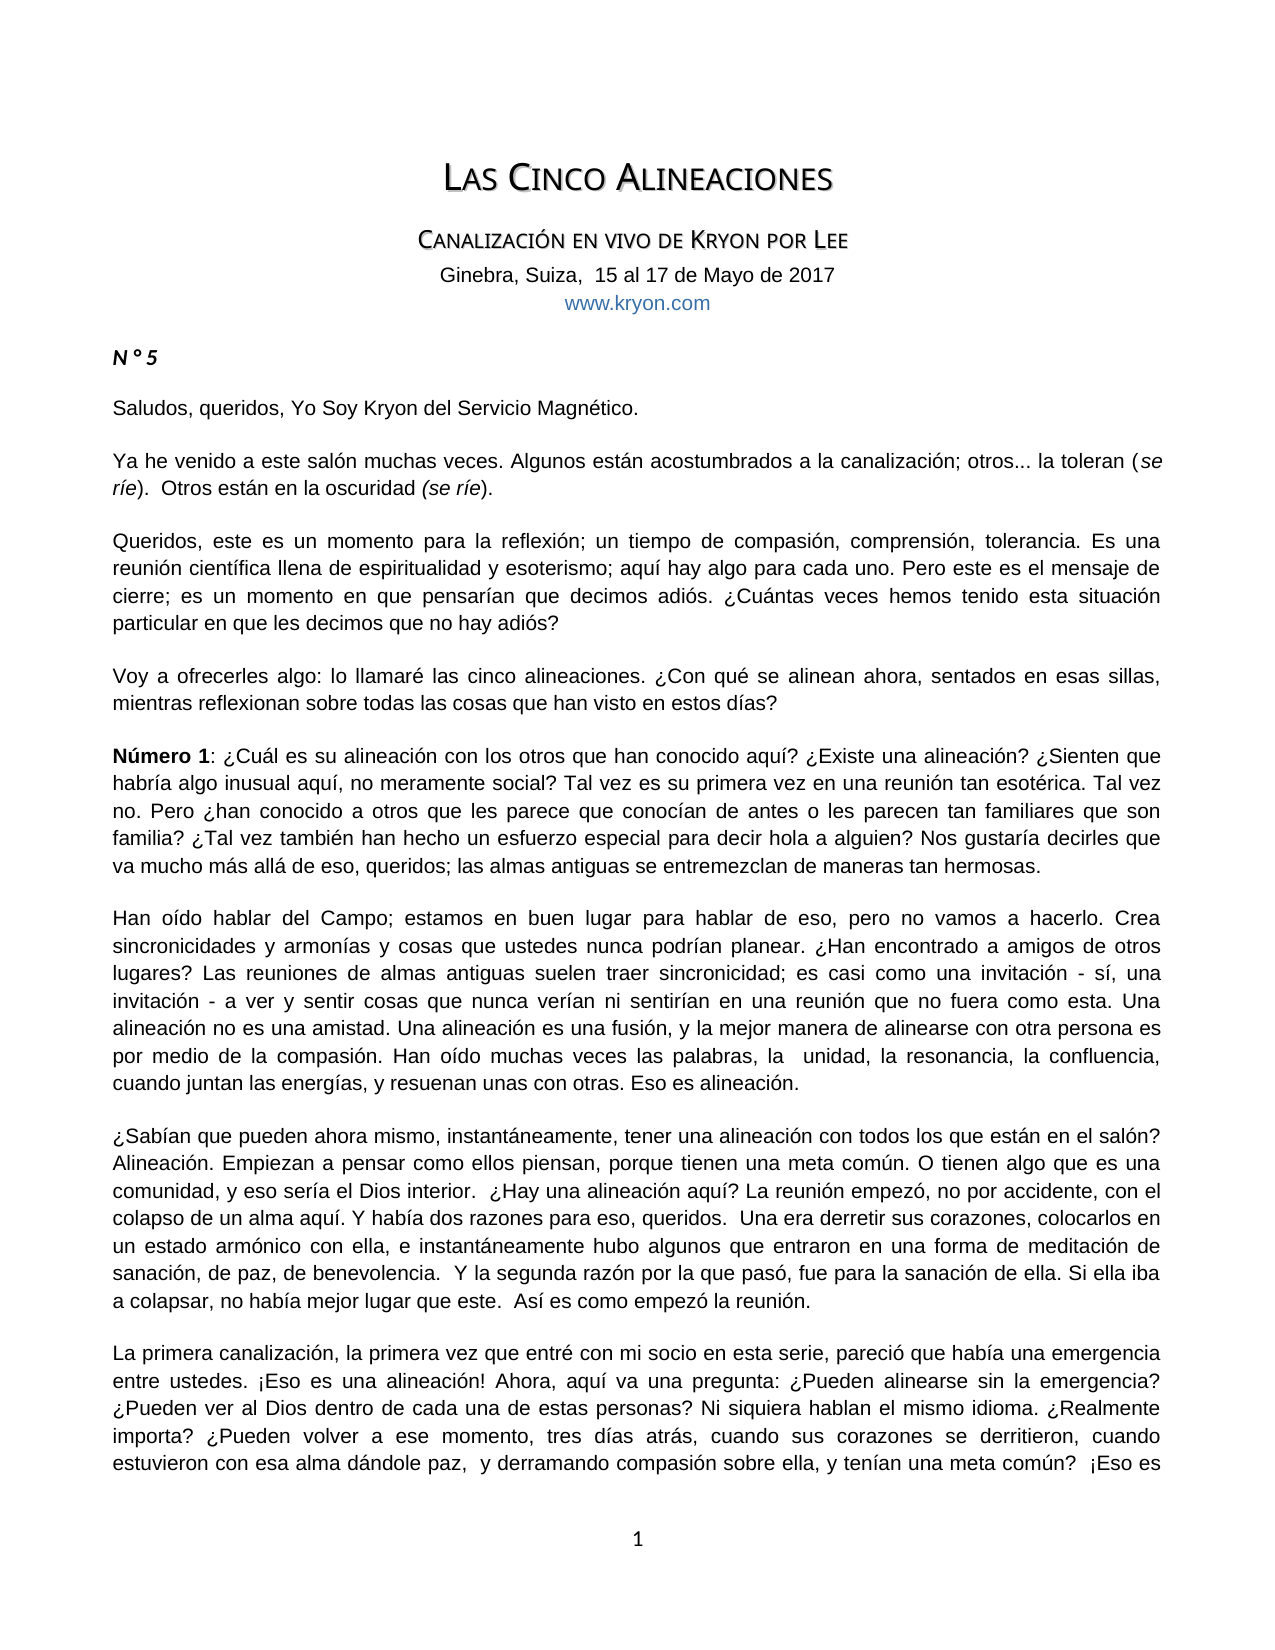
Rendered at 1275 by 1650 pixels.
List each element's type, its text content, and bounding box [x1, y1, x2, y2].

text Voy a ofrecerles algo: lo llamaré las cinco alineaciones. ¿Con qué se alinean ahora, sentados en esas sillas, mientras reflexionan sobre todas las cosas que han visto en estos días? [112, 664, 1162, 715]
text Han oído hablar del Campo; estamos en buen lugar para hablar de eso, pero no vamos a hacerlo. Crea sincronicidades y armonías y cosas que ustedes nunca podrían planear. ¿Han encontrado a amigos de otros lugares? Las reuniones de almas antiguas suelen traer sincronicidad; es casi como una invitación - sí, una invitación - a ver y sentir cosas que nunca verían ni sentirían en una reunión que no fuera como esta. Una alineación no es una amistad. Una alineación es una fusión, y la mejor manera de alinearse con otra persona es por medio de la compasión. Han oído muchas veces las palabras, la unidad, la resonancia, la confluencia, cuando juntan las energías, y resuenan unas con otras. Eso es alineación. [112, 906, 1162, 1095]
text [112, 1341, 1162, 1475]
text N ° 5 [112, 343, 1162, 371]
text Ya he venido a este salón muchas veces. Algunos están acostumbrados a la canalización; otros... la toleran (se ríe). Otros están en la oscuridad (se ríe). [112, 449, 1162, 500]
text ¿Sabían que pueden ahora mismo, instantáneamente, tener una alineación con todos los que están en el salón? Alineación. Empiezan a pensar como ellos piensan, porque tienen una meta común. O tienen algo que es una comunidad, y eso sería el Dios interior. ¿Hay una alineación aquí? La reunión empezó, no por accidente, con el colapso de un alma aquí. Y había dos razones para eso, queridos. Una era derretir sus corazones, colocarlos en un estado armónico con ella, e instantáneamente hubo algunos que entraron en una forma de meditación de sanación, de paz, de benevolencia. Y la segunda razón por la que pasó, fue para la sanación de ella. Si ella iba a colapsar, no había mejor lugar que este. Así es como empezó la reunión. [112, 1124, 1162, 1313]
text Número 1: ¿Cuál es su alineación con los otros que han conocido aquí? ¿Existe una alineación? ¿Sienten que habría algo inusual aquí, no meramente social? Tal vez es su primera vez en una reunión tan esotérica. Tal vez no. Pero ¿han conocido a otros que les parece que conocían de antes o les parecen tan familiares que son familia? ¿Tal vez también han hecho un esfuerzo especial para decir hola a alguien? Nos gustaría decirles que va mucho más allá de eso, queridos; las almas antiguas se entremezclan de maneras tan hermosas. [112, 744, 1162, 878]
text Queridos, este es un momento para la reflexión; un tiempo de compasión, comprensión, tolerancia. Es una reunión científica llena de espiritualidad y esoterismo; aquí hay algo para cada uno. Pero este es el mensaje de cierre; es un momento en que pensarían que decimos adiós. ¿Cuántas veces hemos tenido esta situación particular en que les decimos que no hay adiós? [112, 529, 1162, 635]
text Saludos, queridos, Yo Soy Kryon del Servicio Magnético. [112, 396, 1162, 420]
text Las Cinco Alineaciones Canalización en vivo de Kryon por Lee Ginebra, Suiza, 15 al 17 de Mayo de 2017 www.kryon.com [112, 150, 1162, 315]
